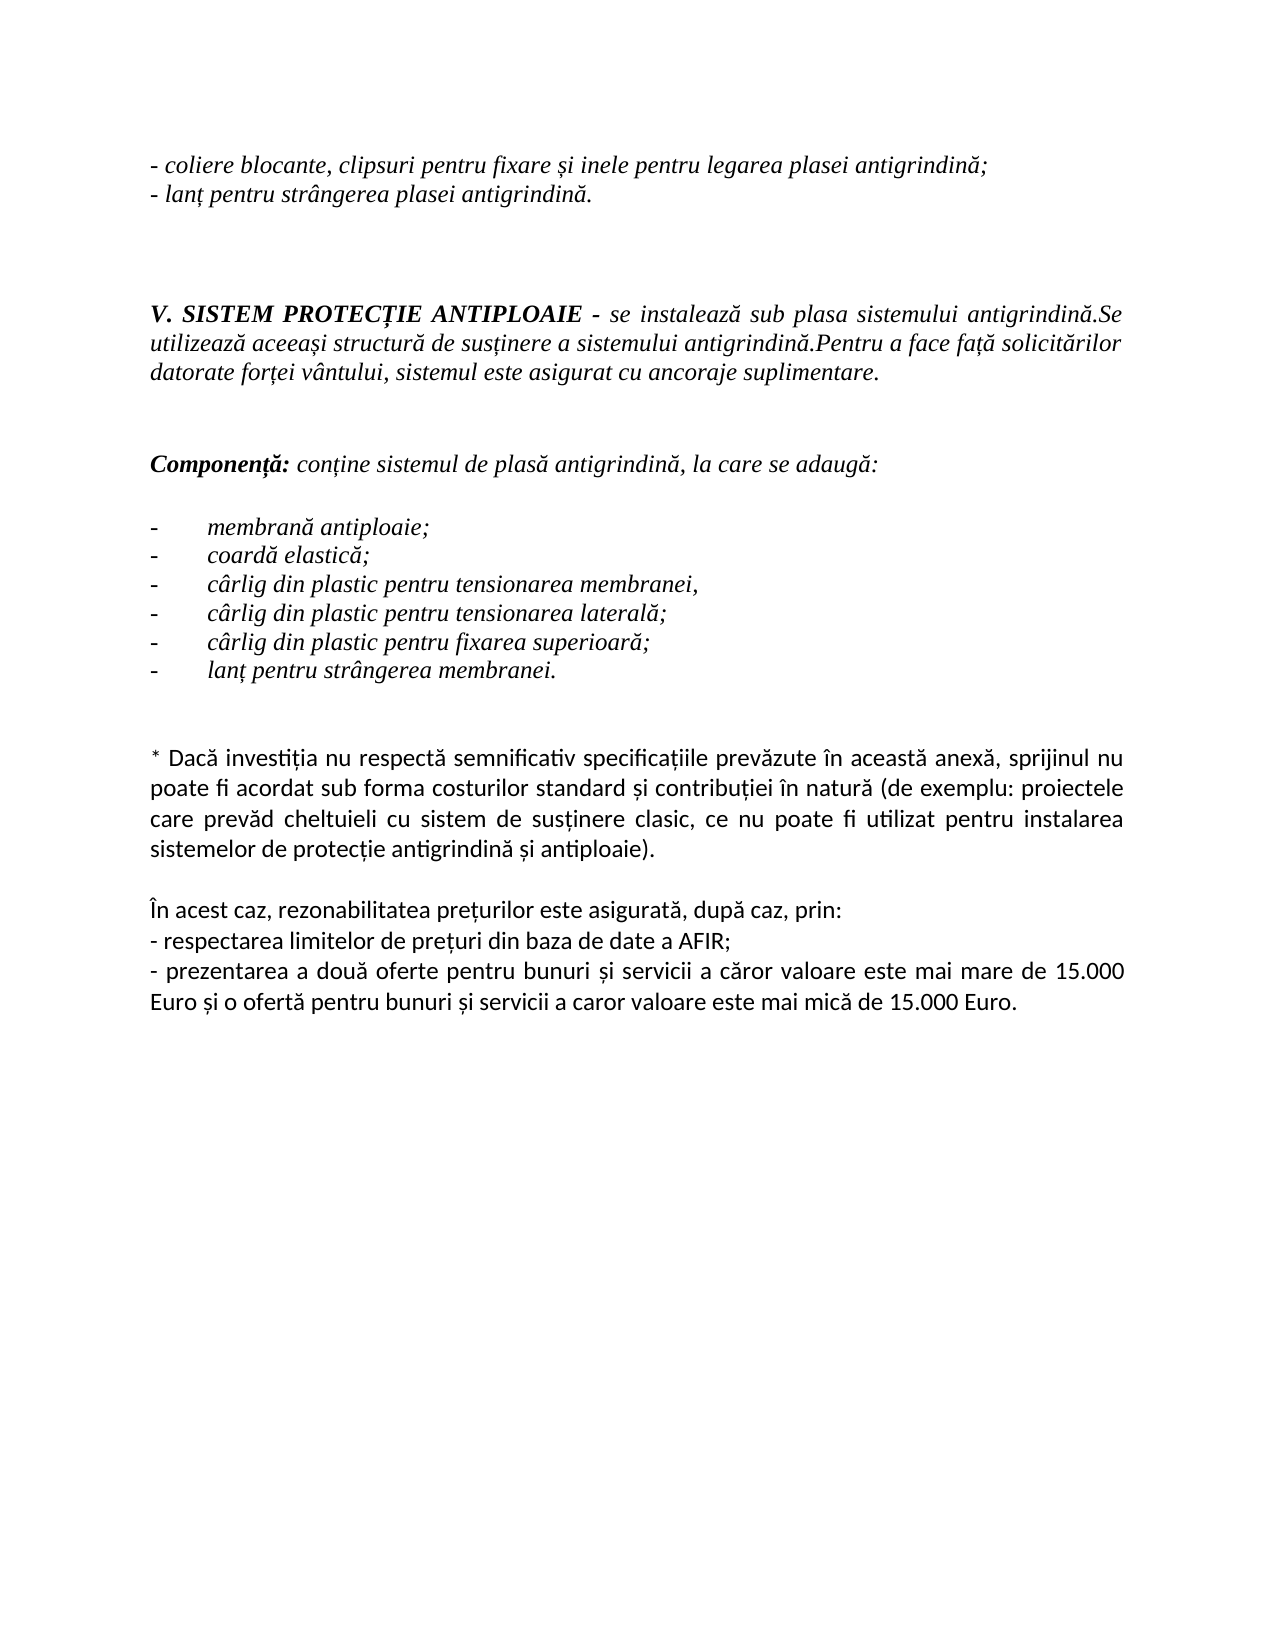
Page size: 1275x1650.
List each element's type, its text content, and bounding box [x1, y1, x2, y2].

text În acest caz, rezonabilitatea prețurilor este asigurată, după caz, prin: [150, 894, 1125, 925]
text - membrană antiploaie; - coardă elastică; - cârlig din plastic pentru tensionarea membranei, - cârlig din plastic pentru tensionarea laterală; - cârlig din plastic pentru fixarea superioară; - lanț pentru strângerea membranei. [150, 478, 1125, 684]
text * Dacă investiția nu respectă semnificativ specificațiile prevăzute în această anexă, sprijinul nu poate fi acordat sub forma costurilor standard și contribuției în natură (de exemplu: proiectele care prevăd cheltuieli cu sistem de susținere clasic, ce nu poate fi utilizat pentru instalarea sistemelor de protecție antigrindină și antiploaie). [150, 742, 1125, 864]
text Componență: conține sistemul de plasă antigrindină, la care se adaugă: [150, 415, 1125, 478]
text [150, 150, 1125, 207]
text V. SISTEM PROTECȚIE ANTIPLOAIE - se instalează sub plasa sistemului antigrindină.Se utilizează aceeași structură de susținere a sistemului antigrindină.Pentru a face față solicitărilor datorate forței vântului, sistemul este asigurat cu ancoraje suplimentare. [150, 265, 1125, 386]
text - respectarea limitelor de preţuri din baza de date a AFIR; [150, 925, 1125, 955]
text - prezentarea a două oferte pentru bunuri şi servicii a căror valoare este mai mare de 15.000 Euro și o ofertă pentru bunuri şi servicii a caror valoare este mai mică de 15.000 Euro. [150, 955, 1125, 1016]
